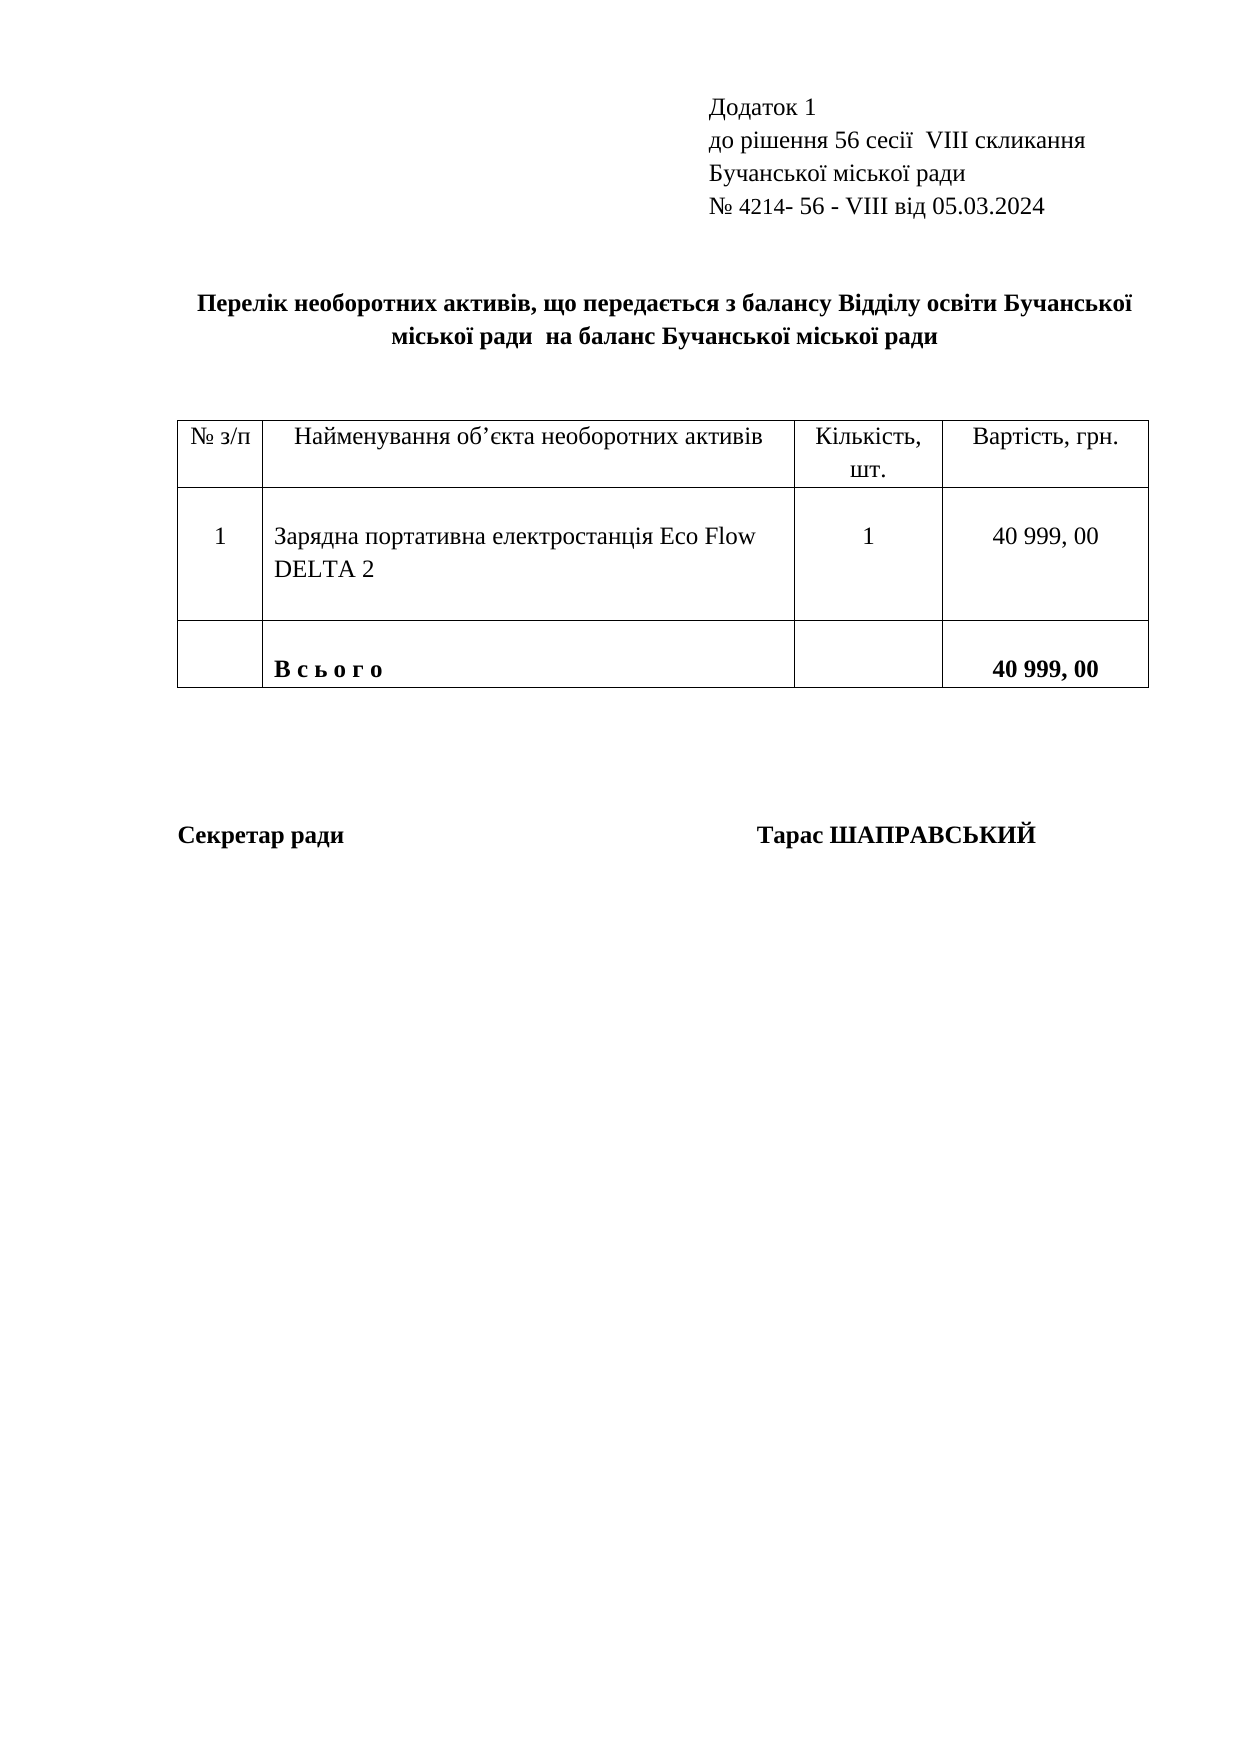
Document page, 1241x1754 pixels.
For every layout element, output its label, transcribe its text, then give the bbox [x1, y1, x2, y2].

table_header № з/п [178, 421, 262, 487]
text № 4214- 56 - VIІI від 05.03.2024 [255, 191, 1152, 220]
table_header Вартість, грн. [943, 421, 1148, 487]
text Бучанської міської ради [255, 158, 1152, 187]
table_cell 40 999, 00 [943, 621, 1148, 687]
text Секретар ради Тарас ШАПРАВСЬКИЙ [177, 820, 1167, 849]
table_cell 40 999, 00 [943, 488, 1148, 620]
table_cell 1 [795, 488, 942, 620]
text Додаток 1 [255, 92, 1152, 121]
table_header Кількість, шт. [795, 421, 942, 487]
table_cell В с ь о г о [263, 621, 794, 687]
table_cell [795, 621, 942, 687]
text до рішення 56 сесії VIIІ скликання [255, 125, 1152, 154]
table_cell 1 [178, 488, 262, 620]
table_header Найменування об’єкта необоротних активів [263, 421, 794, 487]
text Перелік необоротних активів, що передається з балансу Відділу освіти Бучанської міської ради на баланс Бучанської міської ради [177, 288, 1152, 350]
table_cell Зарядна портативна електростанція Eco Flow DELTA 2 [263, 488, 794, 620]
table_cell [178, 621, 262, 687]
